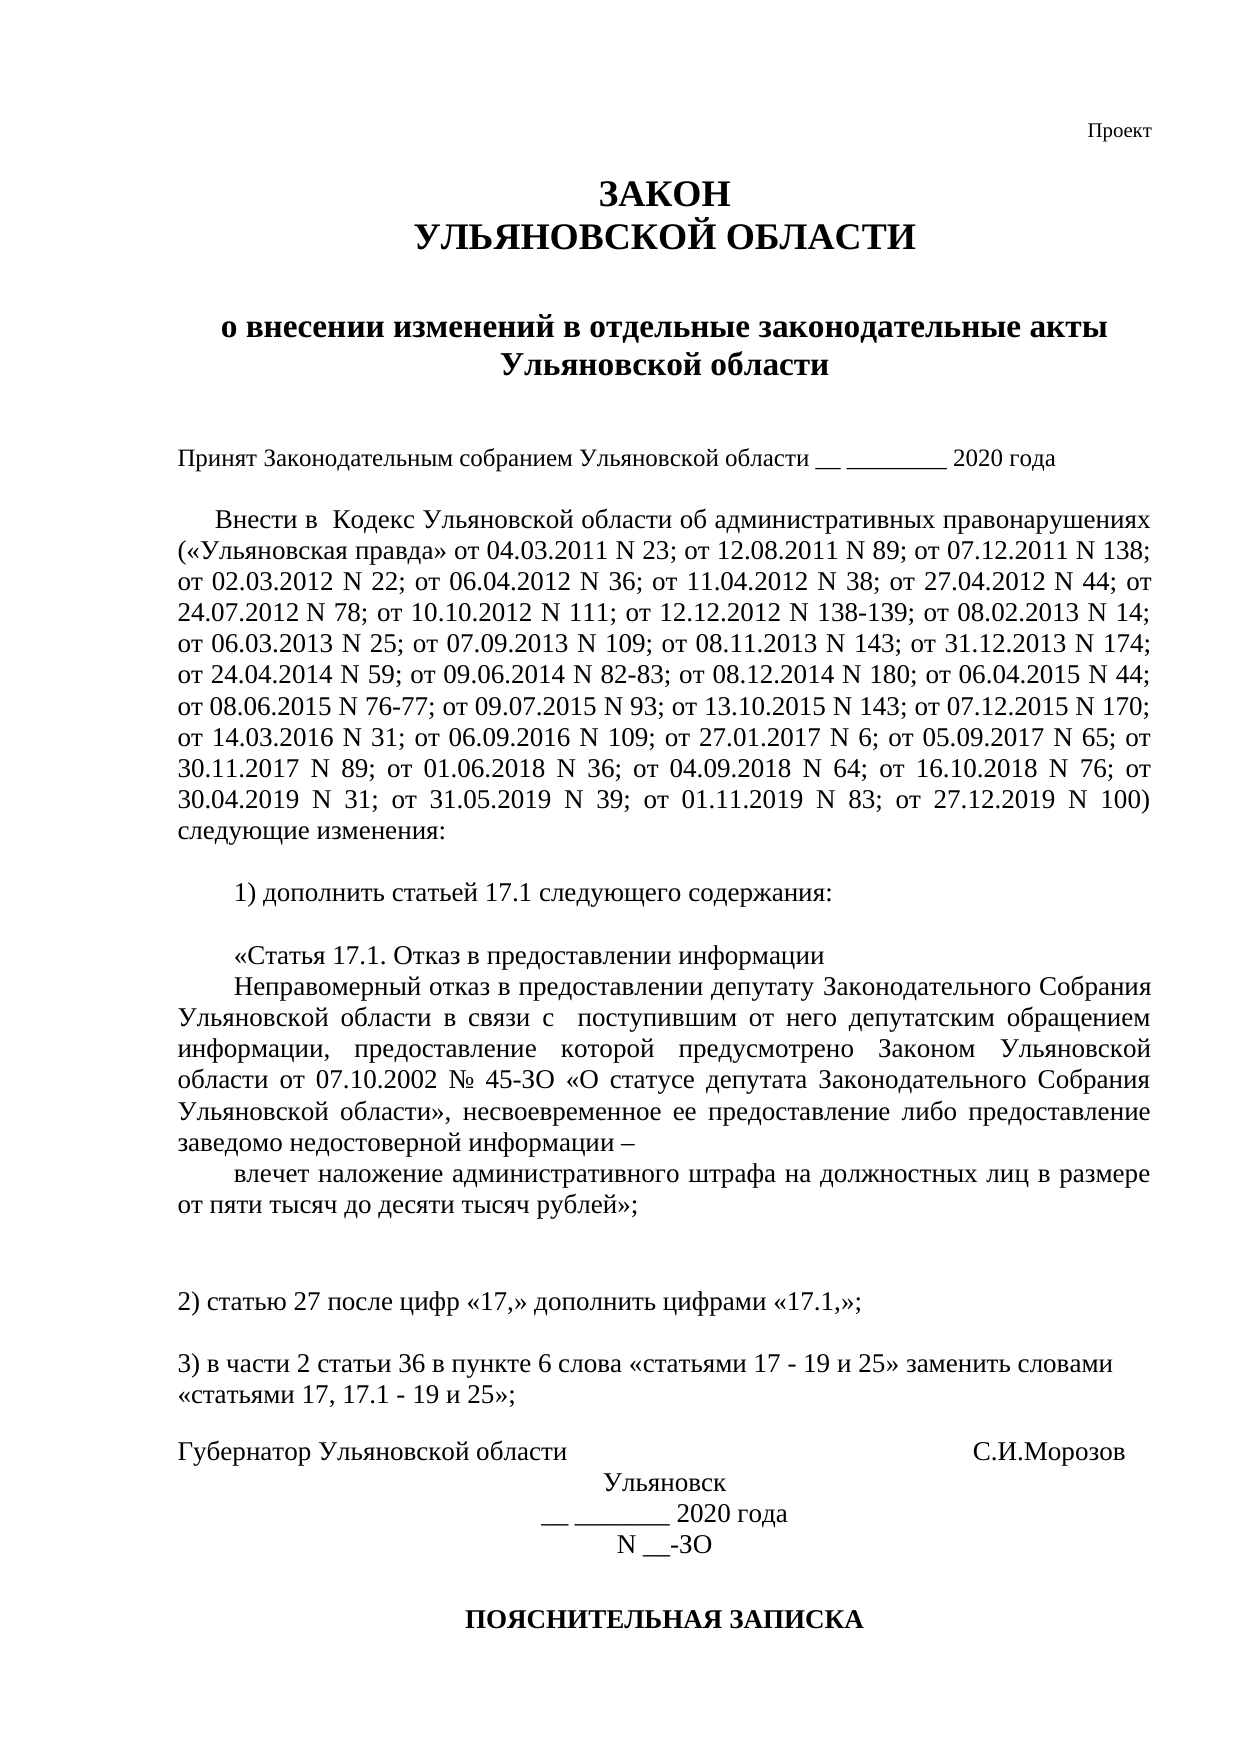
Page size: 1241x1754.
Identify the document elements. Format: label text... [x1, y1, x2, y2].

text Проект [177, 118, 1152, 142]
text 1) дополнить статьей 17.1 следующего содержания: [177, 877, 1152, 908]
text Принят Законодательным собранием Ульяновской области __ ________ 2020 года [177, 414, 1152, 472]
text «Статья 17.1. Отказ в предоставлении информации [233, 908, 1152, 970]
text 2) статью 27 после цифр «17,» дополнить цифрами «17.1,»; 3) в части 2 статьи 36 в пункте 6 слова «статьями 17 - 19 и 25» заменить словами «статьями 17, 17.1 - 19 и 25»; [177, 1219, 1152, 1435]
text Внести в Кодекс Ульяновской области об административных правонарушениях («Ульяновская правда» от 04.03.2011 N 23; от 12.08.2011 N 89; от 07.12.2011 N 138; от 02.03.2012 N 22; от 06.04.2012 N 36; от 11.04.2012 N 38; от 27.04.2012 N 44; от 24.07.2012 N 78; от 10.10.2012 N 111; от 12.12.2012 N 138-139; от 08.02.2013 N 14; от 06.03.2013 N 25; от 07.09.2013 N 109; от 08.11.2013 N 143; от 31.12.2013 N 174; от 24.04.2014 N 59; от 09.06.2014 N 82-83; от 08.12.2014 N 180; от 06.04.2015 N 44; от 08.06.2015 N 76-77; от 09.07.2015 N 93; от 13.10.2015 N 143; от 07.12.2015 N 170; от 14.03.2016 N 31; от 06.09.2016 N 109; от 27.01.2017 N 6; от 05.09.2017 N 65; от 30.11.2017 N 89; от 01.06.2018 N 36; от 04.09.2018 N 64; от 16.10.2018 N 76; от 30.04.2019 N 31; от 31.05.2019 N 39; от 01.11.2019 N 83; от 27.12.2019 N 100) следующие изменения: [177, 472, 1152, 845]
text Неправомерный отказ в предоставлении депутату Законодательного Собрания Ульяновской области в связи с поступившим от него депутатским обращением информации, предоставление которой предусмотрено Законом Ульяновской области от 07.10.2002 № 45-ЗО «О статусе депутата Законодательного Собрания Ульяновской области», несвоевременное ее предоставление либо предоставление заведомо недостоверной информации – [177, 970, 1152, 1157]
text ПОЯСНИТЕЛЬНАЯ ЗАПИСКА [177, 1603, 1152, 1634]
text Ульяновск __ _______ 2020 года N __-ЗО [177, 1466, 1152, 1560]
text Губернатор Ульяновской области С.И.Морозов [177, 1435, 1152, 1466]
text ЗАКОН УЛЬЯНОВСКОЙ ОБЛАСТИ о внесении изменений в отдельные законодательные акты Ульяновской области [177, 171, 1152, 383]
text влечет наложение административного штрафа на должностных лиц в размере от пяти тысяч до десяти тысяч рублей»; [177, 1157, 1152, 1219]
